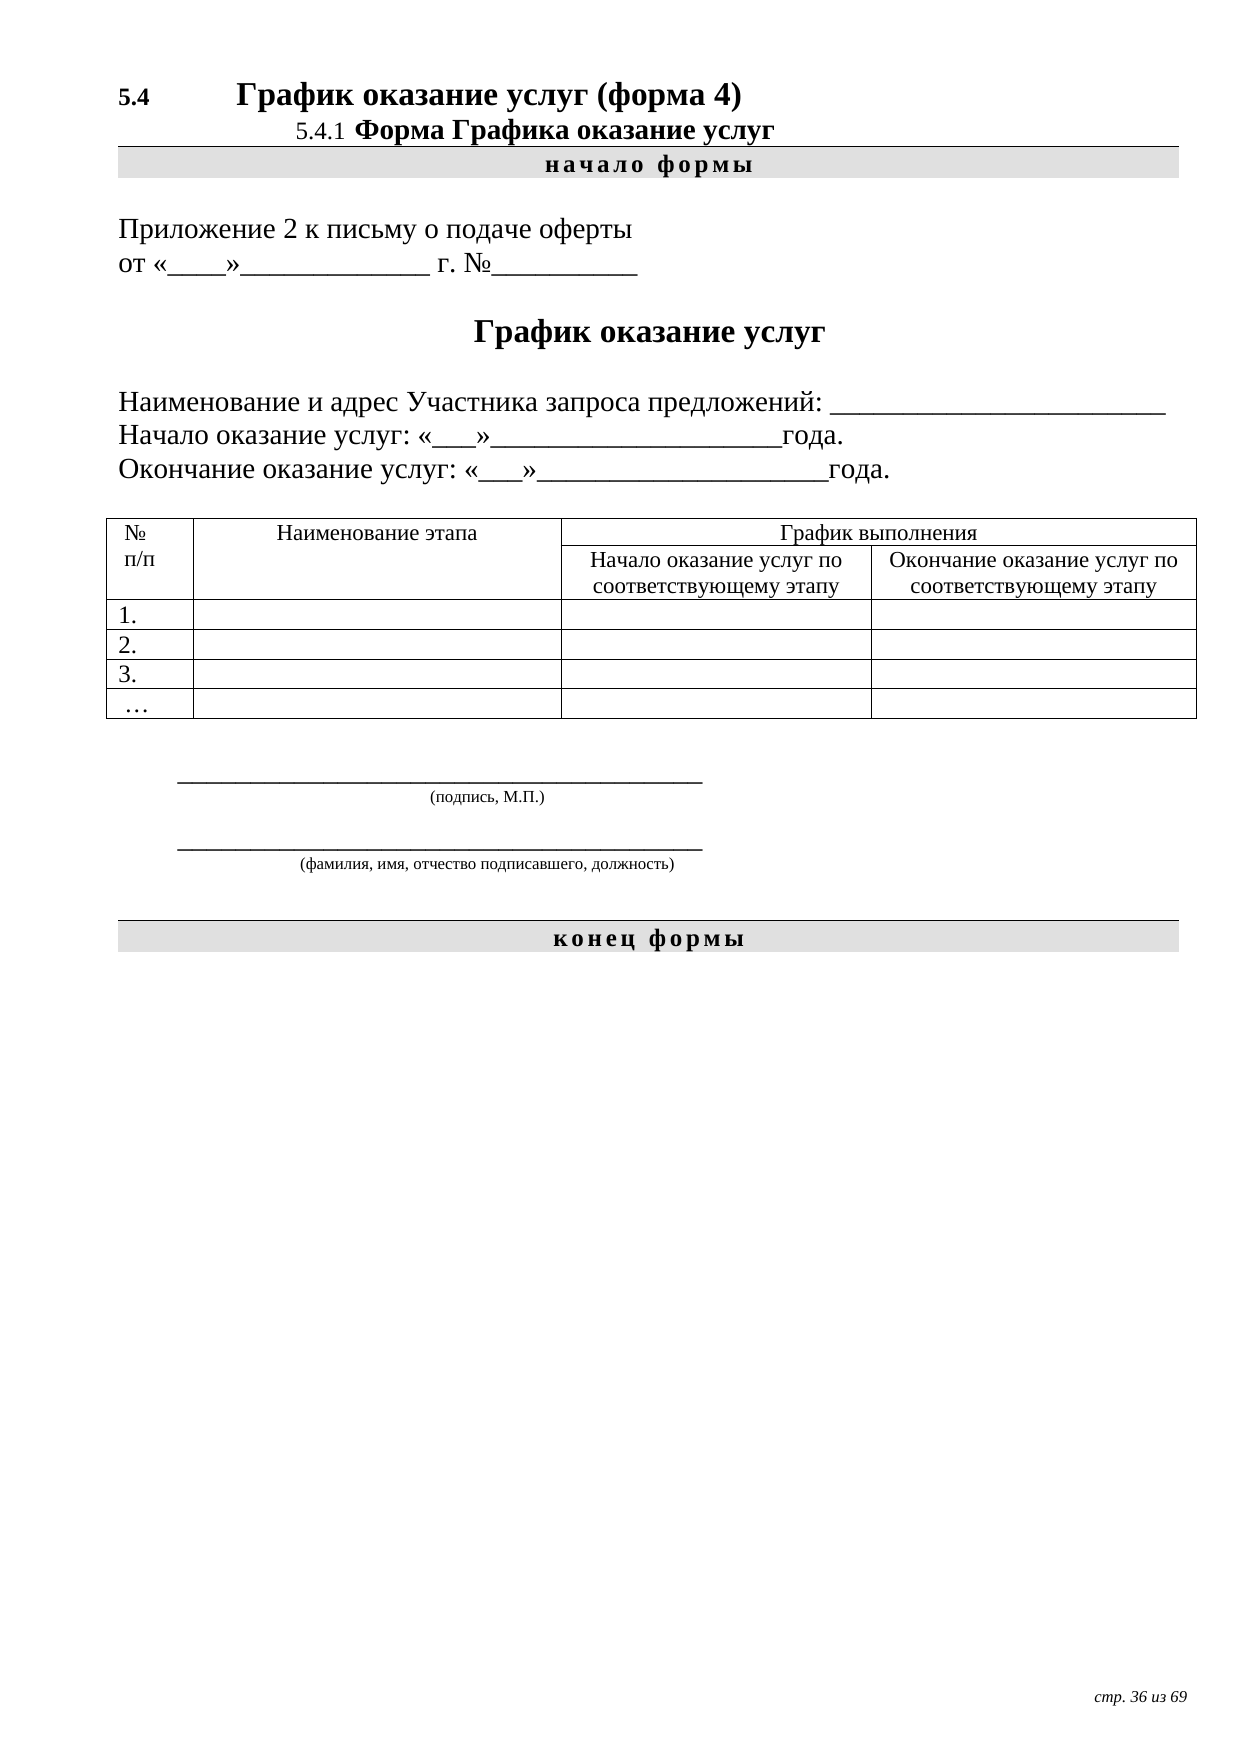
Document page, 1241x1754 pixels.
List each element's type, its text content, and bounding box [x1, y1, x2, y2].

table_cell [872, 689, 1196, 718]
table_cell [194, 630, 561, 658]
table_cell [107, 660, 193, 688]
table_cell [107, 630, 193, 658]
text ____________________________________ [118, 820, 1181, 853]
table_cell [562, 600, 871, 629]
text Начало оказание услуг: «___»____________________года. [118, 417, 1181, 451]
table_cell Окончание оказание услуг по соответствующему этапу [872, 546, 1196, 599]
text Форма Графика оказание услуг [236, 112, 1181, 146]
table_cell [194, 600, 561, 629]
table_cell [872, 630, 1196, 658]
table_header № п/п [107, 519, 193, 599]
text Наименование и адрес Участника запроса предложений: _______________________ [118, 384, 1181, 417]
text (подпись, М.П.) [118, 786, 797, 820]
text График оказание услуг [118, 312, 1181, 350]
text ____________________________________ [118, 753, 1181, 786]
table_cell [562, 660, 871, 688]
table_cell [562, 630, 871, 658]
table_cell Начало оказание услуг по соответствующему этапу [562, 546, 871, 599]
text Окончание оказание услуг: «___»____________________года. [118, 451, 1181, 484]
table_header График выполнения [562, 519, 1196, 545]
table_cell [107, 600, 193, 629]
text начало формы [118, 147, 1179, 178]
table_cell [194, 660, 561, 688]
table_cell [872, 600, 1196, 629]
table_cell [562, 689, 871, 718]
table_cell … [107, 689, 193, 718]
text (фамилия, имя, отчество подписавшего, должность) [118, 853, 797, 887]
table_cell [194, 689, 561, 718]
table_cell [872, 660, 1196, 688]
text конец формы [118, 921, 1179, 952]
table_header Наименование этапа [194, 519, 561, 599]
